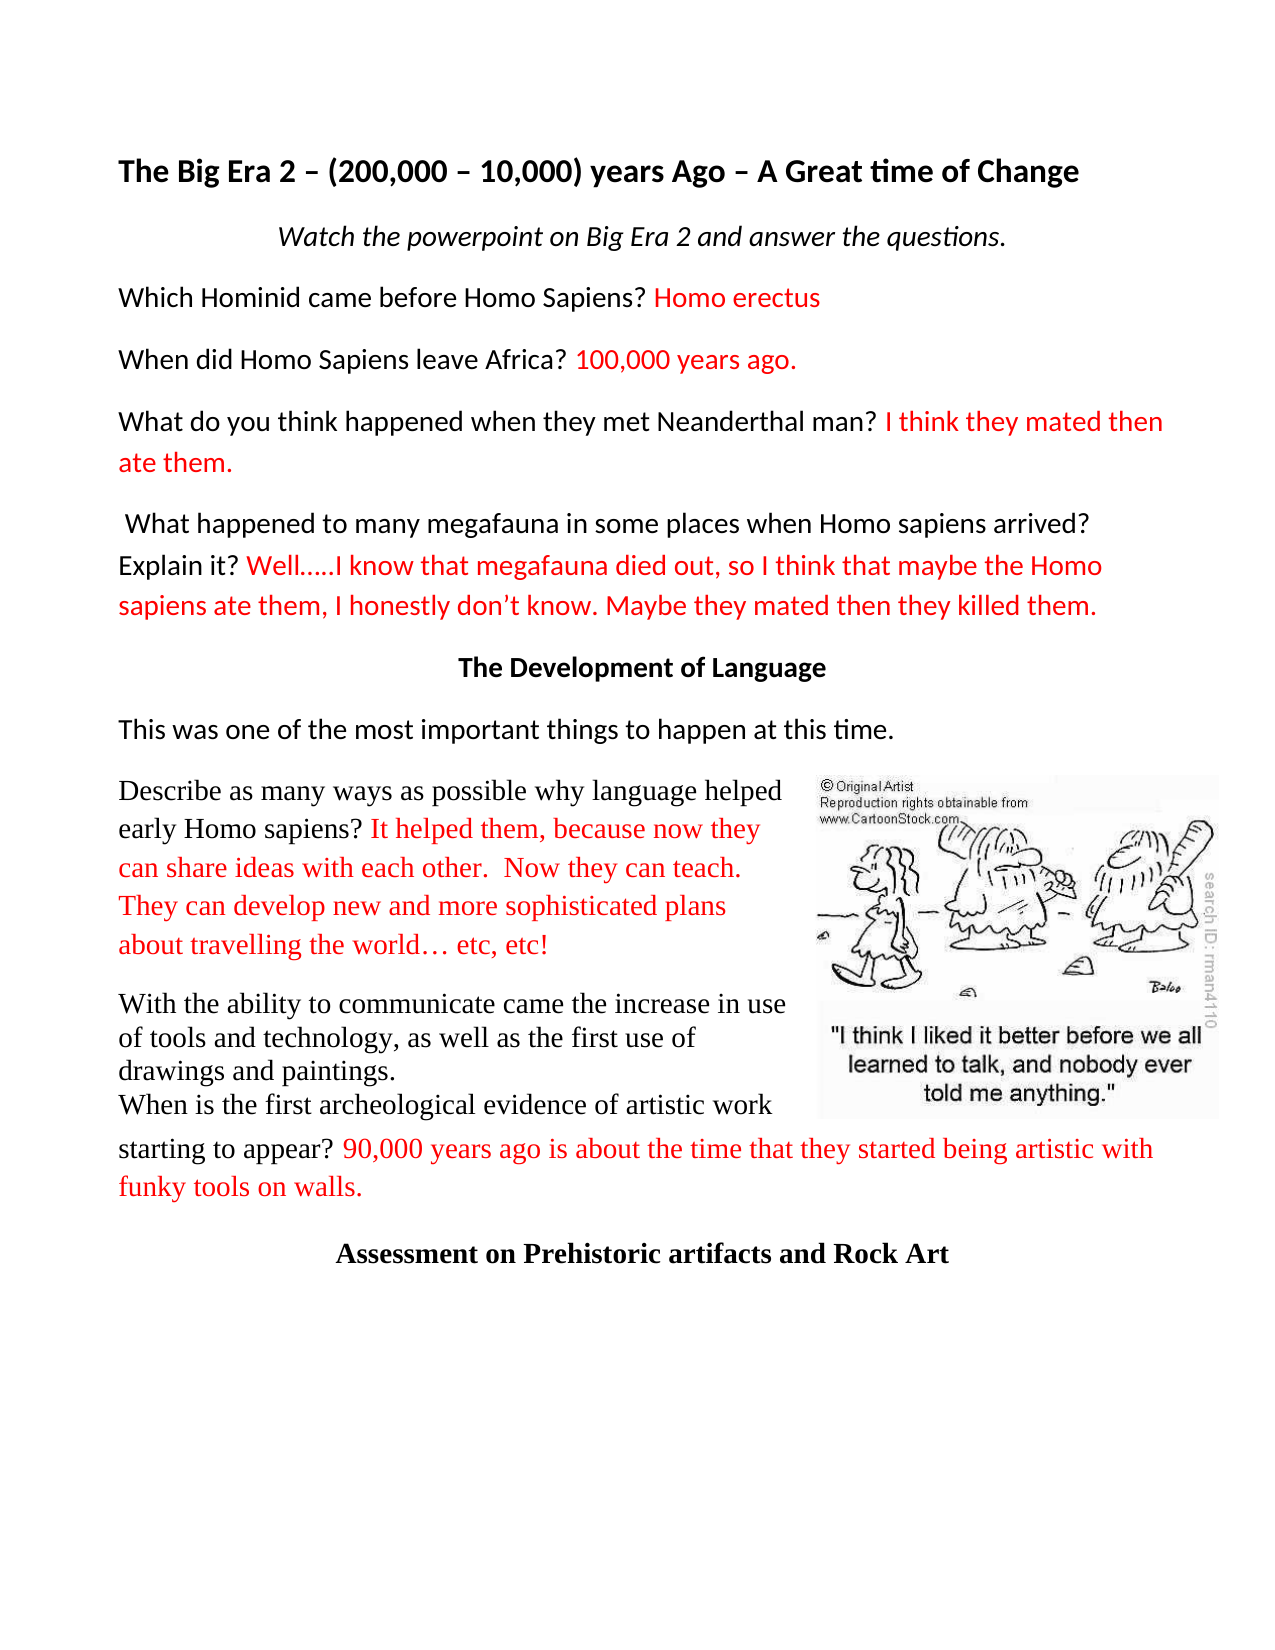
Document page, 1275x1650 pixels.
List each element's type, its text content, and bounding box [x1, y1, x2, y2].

text Which Hominid came before Homo Sapiens? Homo erectus [118, 279, 1167, 315]
picture [815, 775, 1219, 1119]
text Describe as many ways as possible why language helped early Homo sapiens? It helped them, because now they can share ideas with each other. Now they can teach. They can develop new and more sophisticated plans about travelling the world… etc, etc! [118, 773, 1167, 961]
text The Big Era 2 – (200,000 – 10,000) years Ago – A Great time of Change [118, 150, 1167, 191]
text What happened to many megafauna in some places when Homo sapiens arrived? Explain it? Well…..I know that megafauna died out, so I think that maybe the Homo sapiens ate them, I honestly don’t know. Maybe they mated then they killed them. [118, 506, 1167, 623]
text This was one of the most important things to happen at this time. [118, 711, 1167, 747]
text The Development of Language [118, 649, 1167, 685]
text What do you think happened when they met Neanderthal man? I think they mated then ate them. [118, 403, 1167, 479]
text Watch the powerpoint on Big Era 2 and answer the questions. [118, 218, 1167, 253]
text When did Homo Sapiens leave Africa? 100,000 years ago. [118, 341, 1167, 377]
text Assessment on Prehistoric artifacts and Rock Art [118, 1236, 1167, 1269]
text With the ability to communicate came the increase in use of tools and technology, as well as the first use of drawings and paintings. [118, 986, 815, 1087]
text When is the first archeological evidence of artistic work starting to appear? 90,000 years ago is about the time that they started being artistic with funky tools on walls. [118, 1087, 1167, 1202]
